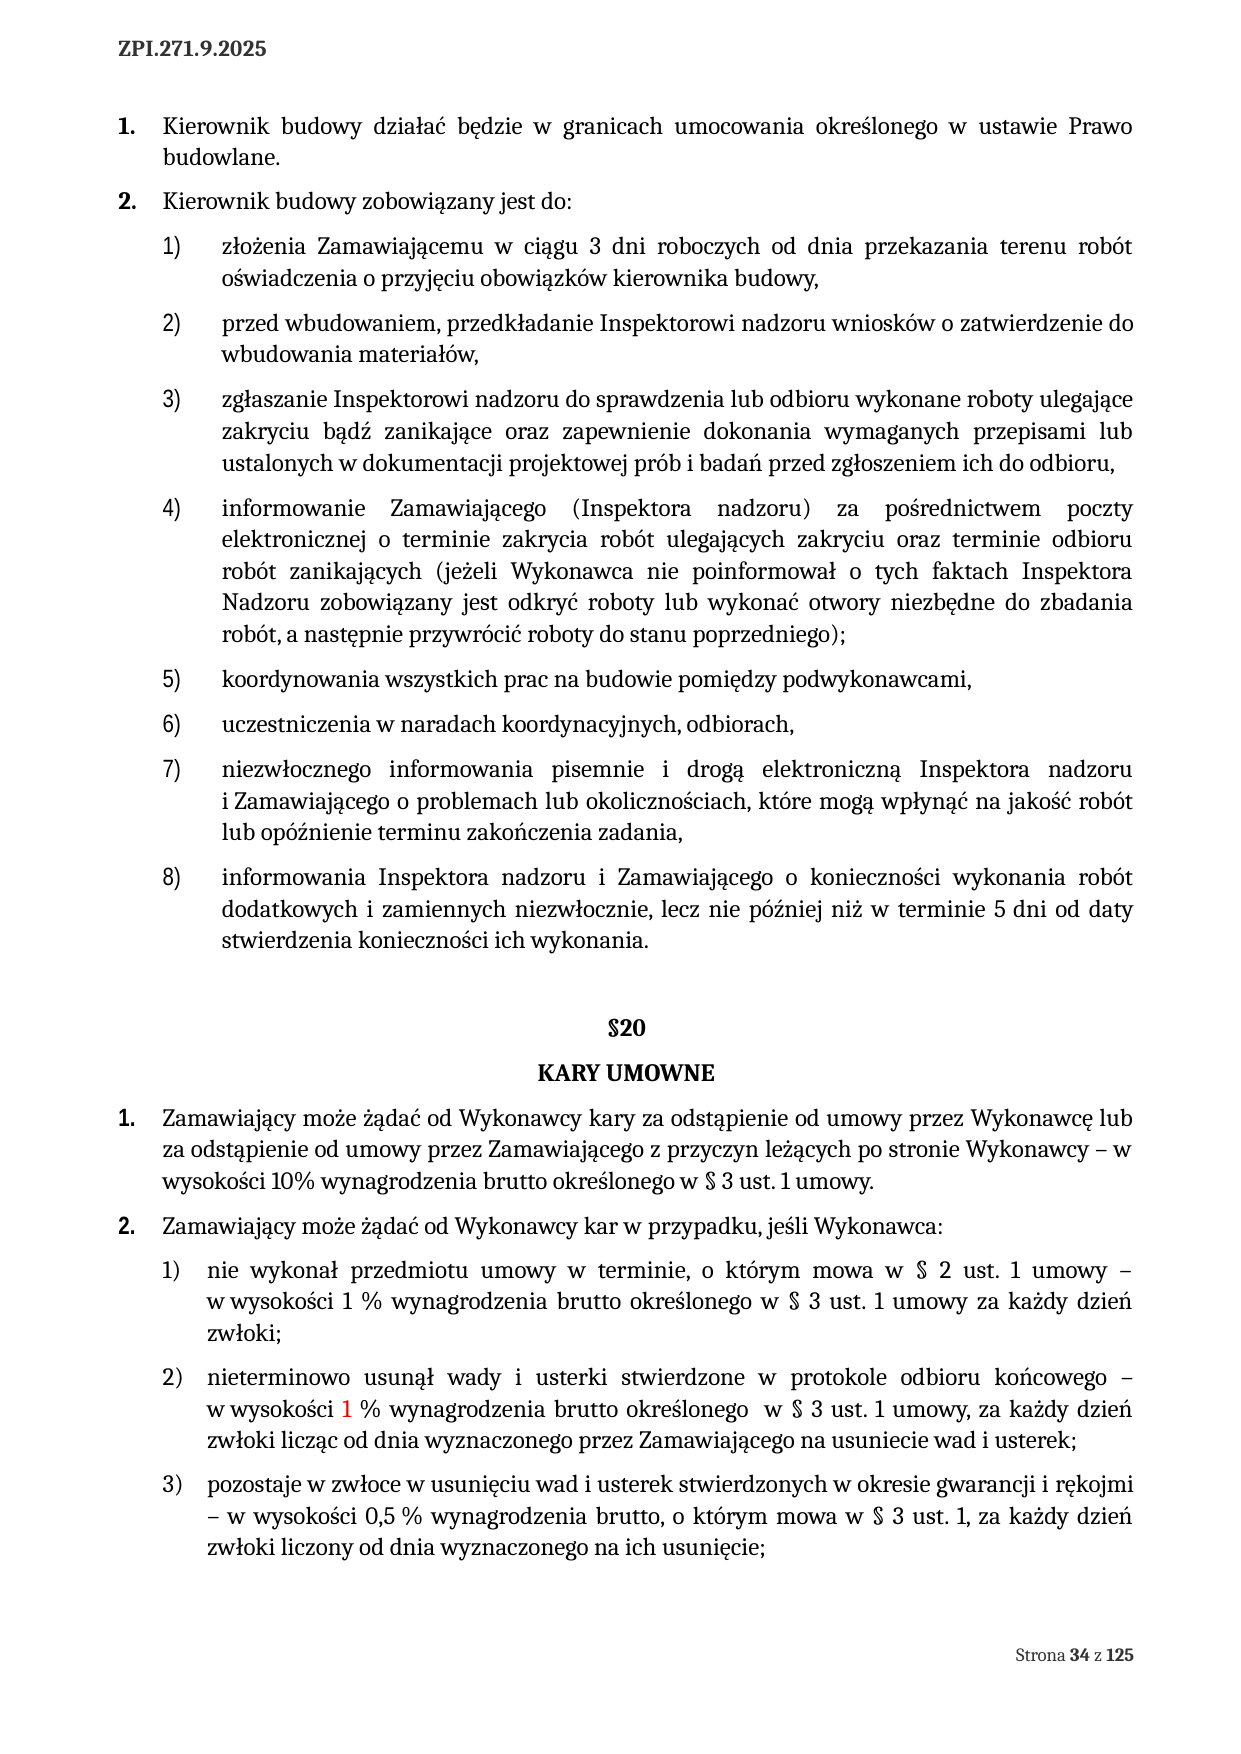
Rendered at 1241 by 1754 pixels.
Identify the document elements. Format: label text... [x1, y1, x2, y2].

list Zamawiający może żądać od Wykonawcy kary za odstąpienie od umowy przez Wykonawcę lub za odstąpienie od umowy przez Zamawiającego z przyczyn leżących po stronie Wykonawcy – w wysokości 10% wynagrodzenia brutto określonego w § 3 ust. 1 umowy. [118, 1102, 1134, 1195]
list koordynowania wszystkich prac na budowie pomiędzy podwykonawcami, [162, 664, 1134, 693]
list zgłaszanie Inspektorowi nadzoru do sprawdzenia lub odbioru wykonane roboty ulegające zakryciu bądź zanikające oraz zapewnienie dokonania wymaganych przepisami lub ustalonych w dokumentacji projektowej prób i badań przed zgłoszeniem ich do odbioru, [162, 384, 1134, 477]
list nie wykonał przedmiotu umowy w terminie, o którym mowa w § 2 ust. 1 umowy – w wysokości 1 % wynagrodzenia brutto określonego w § 3 ust. 1 umowy za każdy dzień zwłoki; [162, 1256, 1134, 1348]
list informowanie Zamawiającego (Inspektora nadzoru) za pośrednictwem poczty elektronicznej o terminie zakrycia robót ulegających zakryciu oraz terminie odbioru robót zanikających (jeżeli Wykonawca nie poinformował o tych faktach Inspektora Nadzoru zobowiązany jest odkryć roboty lub wykonać otwory niezbędne do zbadania robót, a następnie przywrócić roboty do stanu poprzedniego); [162, 493, 1134, 648]
list nieterminowo usunął wady i usterki stwierdzone w protokole odbioru końcowego – w wysokości 1 % wynagrodzenia brutto określonego w § 3 ust. 1 umowy, za każdy dzień zwłoki licząc od dnia wyznaczonego przez Zamawiającego na usuniecie wad i usterek; [162, 1363, 1134, 1455]
list uczestniczenia w naradach koordynacyjnych, odbiorach, [162, 709, 1134, 739]
list Kierownik budowy działać będzie w granicach umocowania określonego w ustawie Prawo budowlane. [118, 112, 1134, 172]
list Kierownik budowy zobowiązany jest do: [118, 187, 1134, 216]
list niezwłocznego informowania pisemnie i drogą elektroniczną Inspektora nadzoru i Zamawiającego o problemach lub okolicznościach, które mogą wpłynąć na jakość robót lub opóźnienie terminu zakończenia zadania, [162, 754, 1134, 847]
list pozostaje w zwłoce w usunięciu wad i usterek stwierdzonych w okresie gwarancji i rękojmi – w wysokości 0,5 % wynagrodzenia brutto, o którym mowa w § 3 ust. 1, za każdy dzień zwłoki liczony od dnia wyznaczonego na ich usunięcie; [162, 1470, 1134, 1562]
list informowania Inspektora nadzoru i Zamawiającego o konieczności wykonania robót dodatkowych i zamiennych niezwłocznie, lecz nie później niż w terminie 5 dni od daty stwierdzenia konieczności ich wykonania. [162, 862, 1134, 955]
list złożenia Zamawiającemu w ciągu 3 dni roboczych od dnia przekazania terenu robót oświadczenia o przyjęciu obowiązków kierownika budowy, [162, 231, 1134, 293]
text §20 [118, 1014, 1134, 1043]
text Kary umowne [118, 1058, 1134, 1087]
list przed wbudowaniem, przedkładanie Inspektorowi nadzoru wniosków o zatwierdzenie do wbudowania materiałów, [162, 308, 1134, 369]
list Zamawiający może żądać od Wykonawcy kar w przypadku, jeśli Wykonawca: [118, 1211, 1134, 1240]
